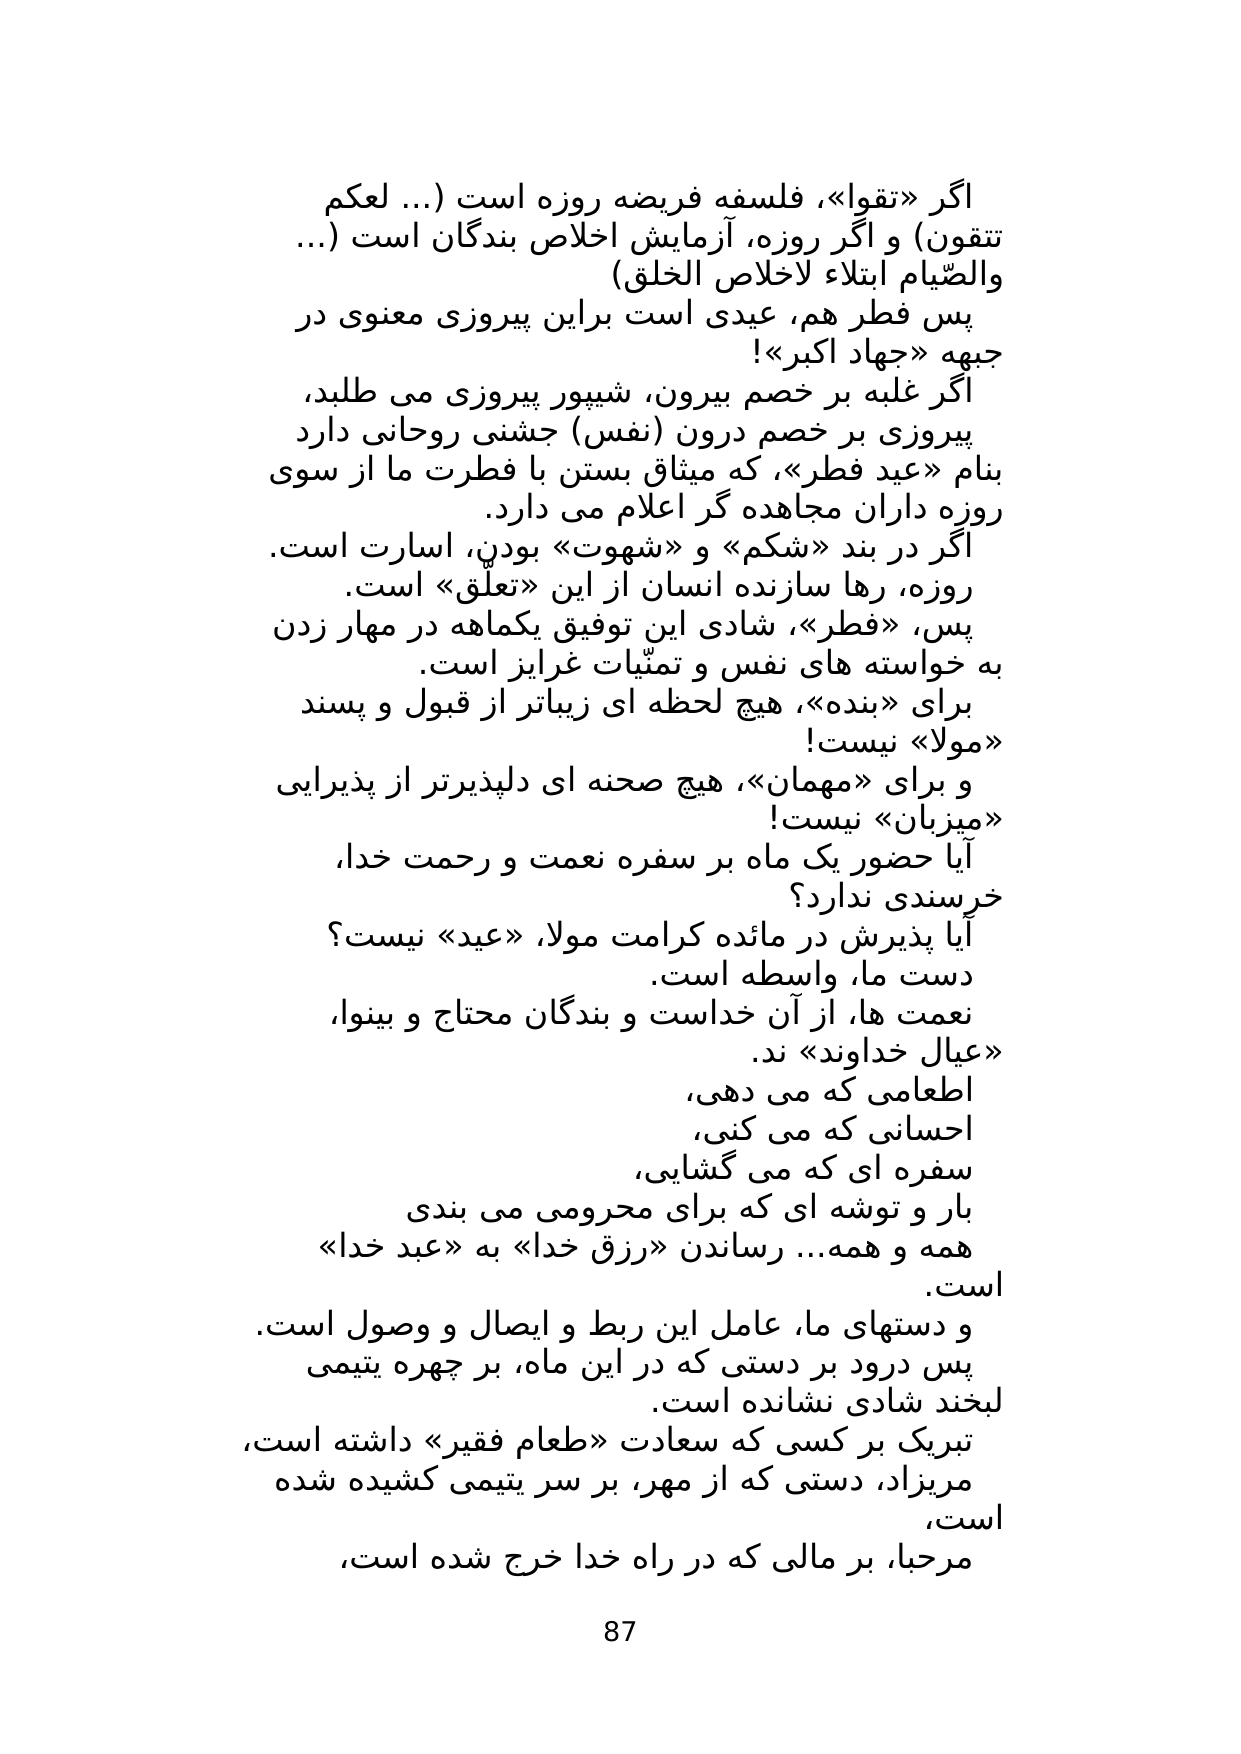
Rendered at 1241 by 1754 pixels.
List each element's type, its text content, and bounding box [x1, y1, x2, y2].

text تبریک بر کسی که سعادت «طعام فقیر» داشته است، [236, 1421, 1004, 1459]
text مرحبا، بر مالی که در راه خدا خرج شده است، [236, 1537, 1004, 1576]
text آیا پذیرش در مائده کرامت مولا، «عید» نیست؟ [236, 915, 1004, 954]
text پیروزی بر خصم درون (نفس) جشنی روحانی دارد بنام «عید فطر»، که میثاق بستن با فطرت ما از سوی روزه داران مجاهده گر اعلام می دارد. [236, 410, 1004, 527]
text پس فطر هم، عیدی است براین پیروزی معنوی در جبهه «جهاد اکبر»! [236, 294, 1004, 371]
text سفره ای که می گشایی، [236, 1148, 1004, 1187]
text روزه، رها سازنده انسان از این «تعلّق» است. [236, 566, 1004, 604]
text اگر در بند «شکم» و «شهوت» بودن، اسارت است. [236, 527, 1004, 566]
text پس درود بر دستی که در این ماه، بر چهره یتیمی لبخند شادی نشانده است. [236, 1343, 1004, 1421]
text اگر «تقوا»، فلسفه فریضه روزه است (... لعکم تتقون) و اگر روزه، آزمایش اخلاص بندگان است (... والصّیام ابتلاء لاخلاص الخلق) [236, 177, 1004, 294]
text و دستهای ما، عامل این ربط و ایصال و وصول است. [236, 1304, 1004, 1343]
text اگر غلبه بر خصم بیرون، شیپور پیروزی می طلبد، [236, 371, 1004, 410]
text دست ما، واسطه است. [236, 954, 1004, 993]
text آیا حضور یک ماه بر سفره نعمت و رحمت خدا، خرسندی ندارد؟ [236, 838, 1004, 915]
text همه و همه... رساندن «رزق خدا» به «عبد خدا» است. [236, 1226, 1004, 1304]
text پس، «فطر»، شادی این توفیق یکماهه در مهار زدن به خواسته های نفس و تمنّیات غرایز است. [236, 604, 1004, 682]
text برای «بنده»، هیچ لحظه ای زیباتر از قبول و پسند «مولا» نیست! [236, 682, 1004, 760]
text بار و توشه ای که برای محرومی می بندی [236, 1187, 1004, 1226]
text احسانی که می کنی، [236, 1110, 1004, 1148]
text مریزاد، دستی که از مهر، بر سر یتیمی کشیده شده است، [236, 1459, 1004, 1537]
text اطعامی که می دهی، [236, 1071, 1004, 1110]
text و برای «مهمان»، هیچ صحنه ای دلپذیرتر از پذیرایی «میزبان» نیست! [236, 760, 1004, 838]
text نعمت ها، از آن خداست و بندگان محتاج و بینوا، «عیال خداوند» ند. [236, 993, 1004, 1071]
